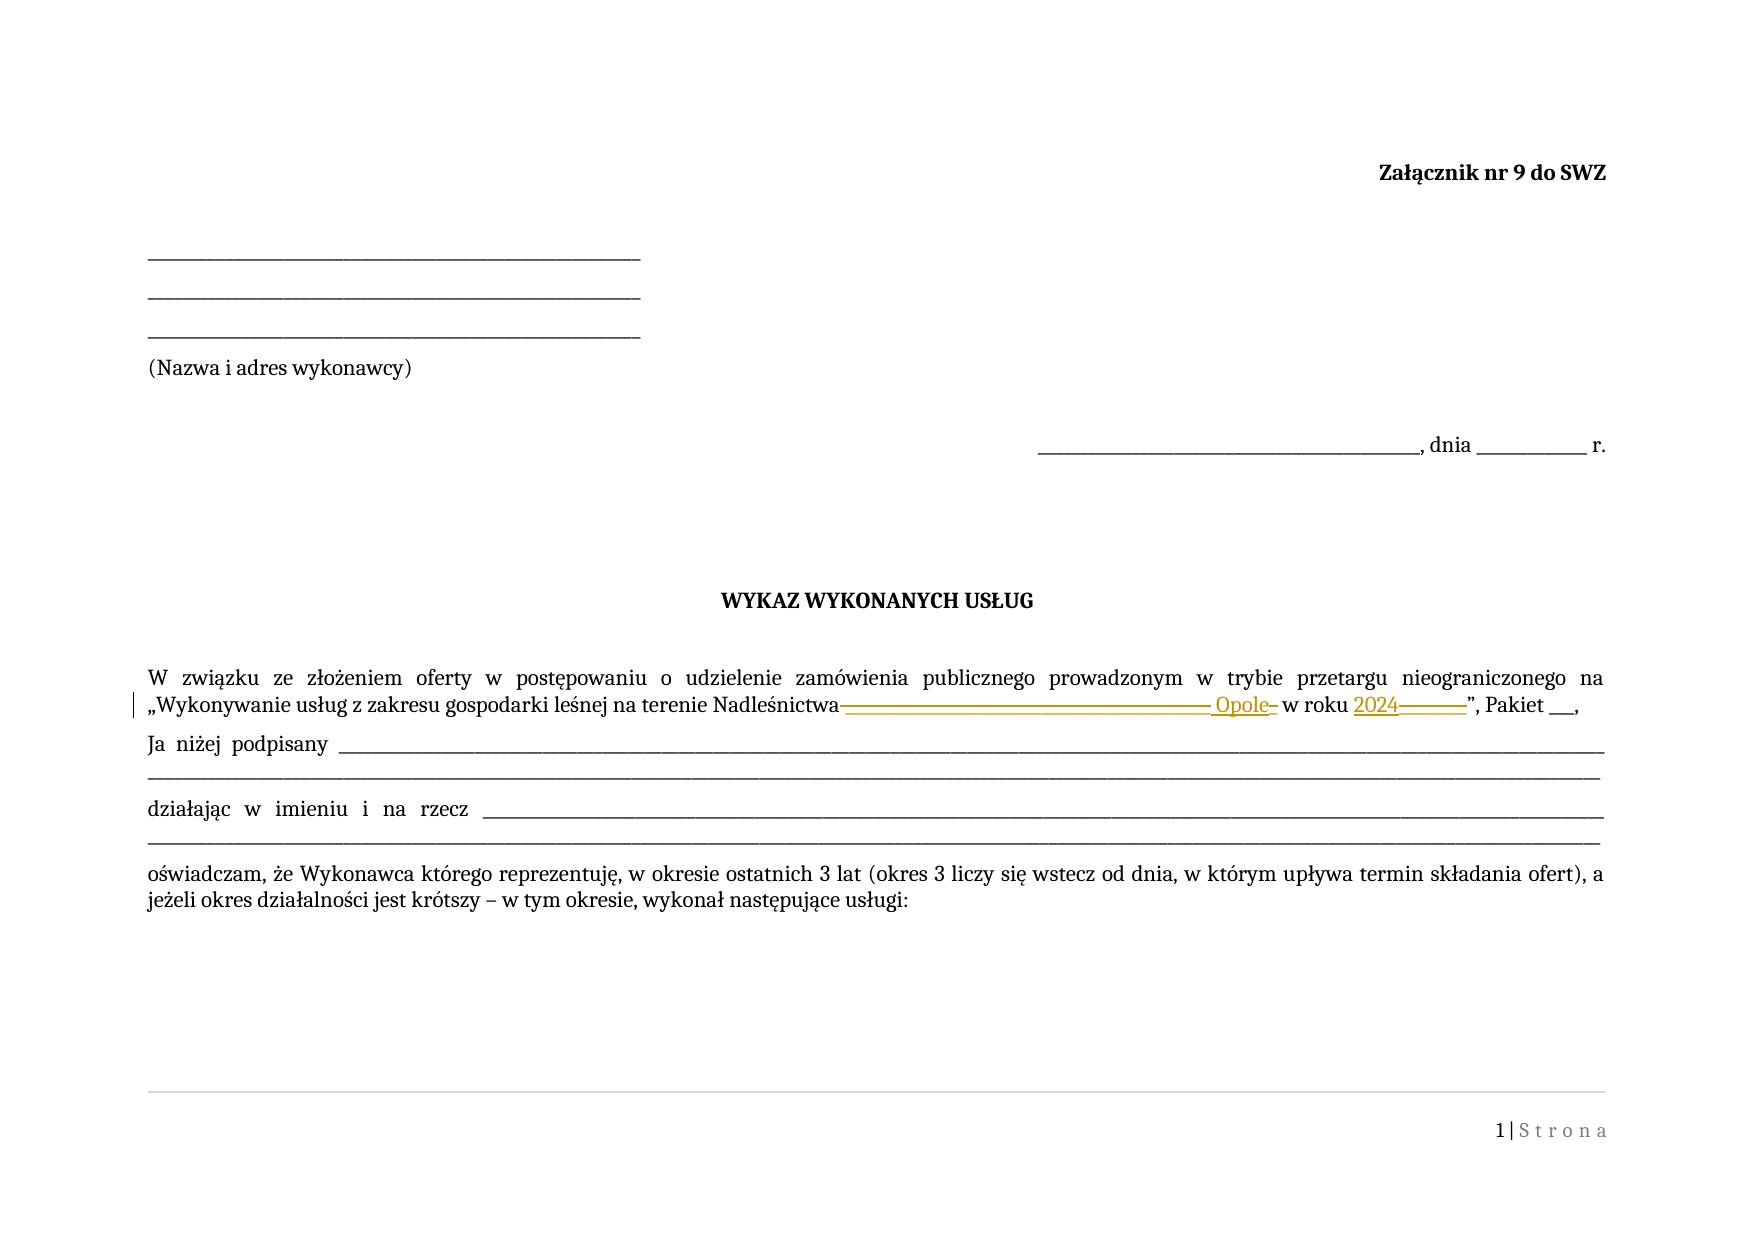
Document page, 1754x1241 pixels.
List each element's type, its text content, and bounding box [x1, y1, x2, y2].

text __________________________________________________________ [148, 277, 1606, 303]
text oświadczam, że Wykonawca którego reprezentuję, w okresie ostatnich 3 lat (okres 3 liczy się wstecz od dnia, w którym upływa termin składania ofert), a jeżeli okres działalności jest krótszy – w tym okresie, wykonał następujące usługi: [148, 861, 1606, 913]
text WYKAZ WYKONANYCH USŁUG [148, 587, 1606, 614]
text Załącznik nr 9 do SWZ [148, 160, 1606, 186]
text W związku ze złożeniem oferty w postępowaniu o udzielenie zamówienia publicznego prowadzonym w trybie przetargu nieograniczonego na „Wykonywanie usług z zakresu gospodarki leśnej na terenie Nadleśnictwa w roku ”, Pakiet ___, [148, 665, 1606, 718]
text działając w imieniu i na rzecz ____________________________________________________________________________________________________________________________________ ___________________________________________________________________________________________________________________________________________________________________________ [148, 796, 1606, 848]
text _____________________________________________, dnia _____________ r. [148, 432, 1606, 458]
text __________________________________________________________ [148, 238, 1606, 264]
text (Nazwa i adres wykonawcy) [148, 354, 1606, 381]
text Ja niżej podpisany _____________________________________________________________________________________________________________________________________________________ ___________________________________________________________________________________________________________________________________________________________________________ [148, 730, 1606, 783]
text __________________________________________________________ [148, 316, 1606, 342]
